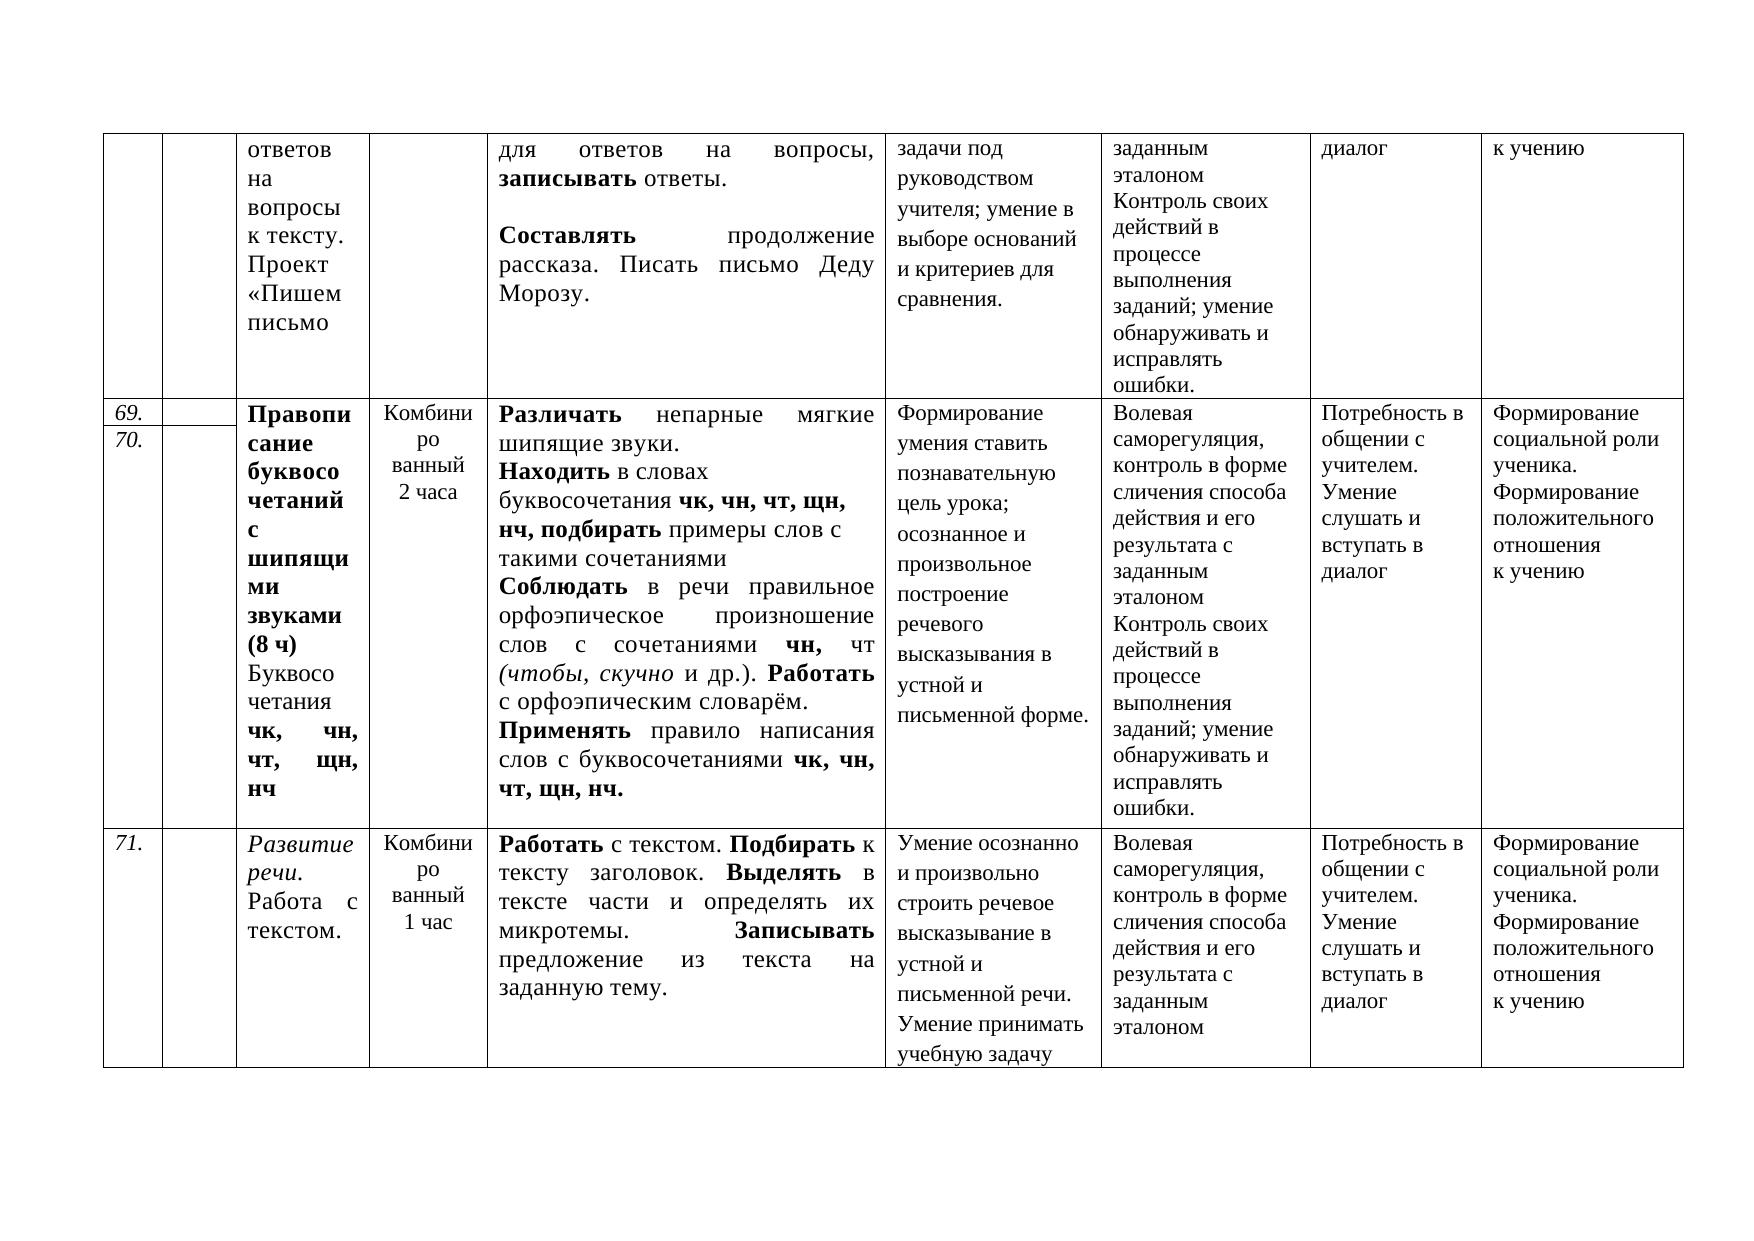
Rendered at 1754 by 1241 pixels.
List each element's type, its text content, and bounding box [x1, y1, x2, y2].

table_cell [163, 134, 236, 398]
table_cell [1311, 829, 1481, 1067]
table_cell [163, 399, 236, 425]
table_cell Формирование социальной роли ученика. Формирование положительного отношения к учению [1482, 399, 1683, 828]
table_cell [104, 399, 162, 425]
table_cell Формирование умения ставить познавательную цель урока; осознанное и произвольное построение речевого высказывания в устной и письменной форме. [886, 399, 1101, 828]
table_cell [886, 829, 1101, 1067]
table_cell Потребность в общении с учителем. Умение слушать и вступать в диалог [1311, 399, 1481, 828]
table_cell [370, 829, 487, 1067]
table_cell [1482, 134, 1683, 398]
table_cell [1482, 829, 1683, 1067]
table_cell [886, 134, 1101, 398]
table_cell [163, 829, 236, 1067]
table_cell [1102, 134, 1310, 398]
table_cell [237, 134, 369, 398]
table_cell Различать непарные мягкие шипящие звуки. Находить в словах буквосочетания чк, чн, чт, щн, нч, подбирать примеры слов с такими сочетаниями Соблюдать в речи правильное орфоэпическое произношение слов с сочетаниями чн, чт (чтобы, скучно и др.). Работать с орфоэпическим словарём. Применять правило написания слов с буквосочетаниями чк, чн, чт, щн, нч. [488, 399, 885, 828]
table_cell [163, 426, 236, 828]
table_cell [1311, 134, 1481, 398]
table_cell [370, 134, 487, 398]
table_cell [488, 134, 885, 398]
table_cell Комбиниро ванный 2 часа [370, 399, 487, 828]
table_cell [104, 426, 162, 828]
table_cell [1102, 829, 1310, 1067]
table_cell [104, 829, 162, 1067]
table_cell Правописание буквосо четаний с шипящими звуками (8 ч) Буквосо четания чк, чн, чт, щн, нч [237, 399, 369, 828]
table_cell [237, 829, 369, 1067]
table_cell [104, 134, 162, 398]
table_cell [488, 829, 885, 1067]
